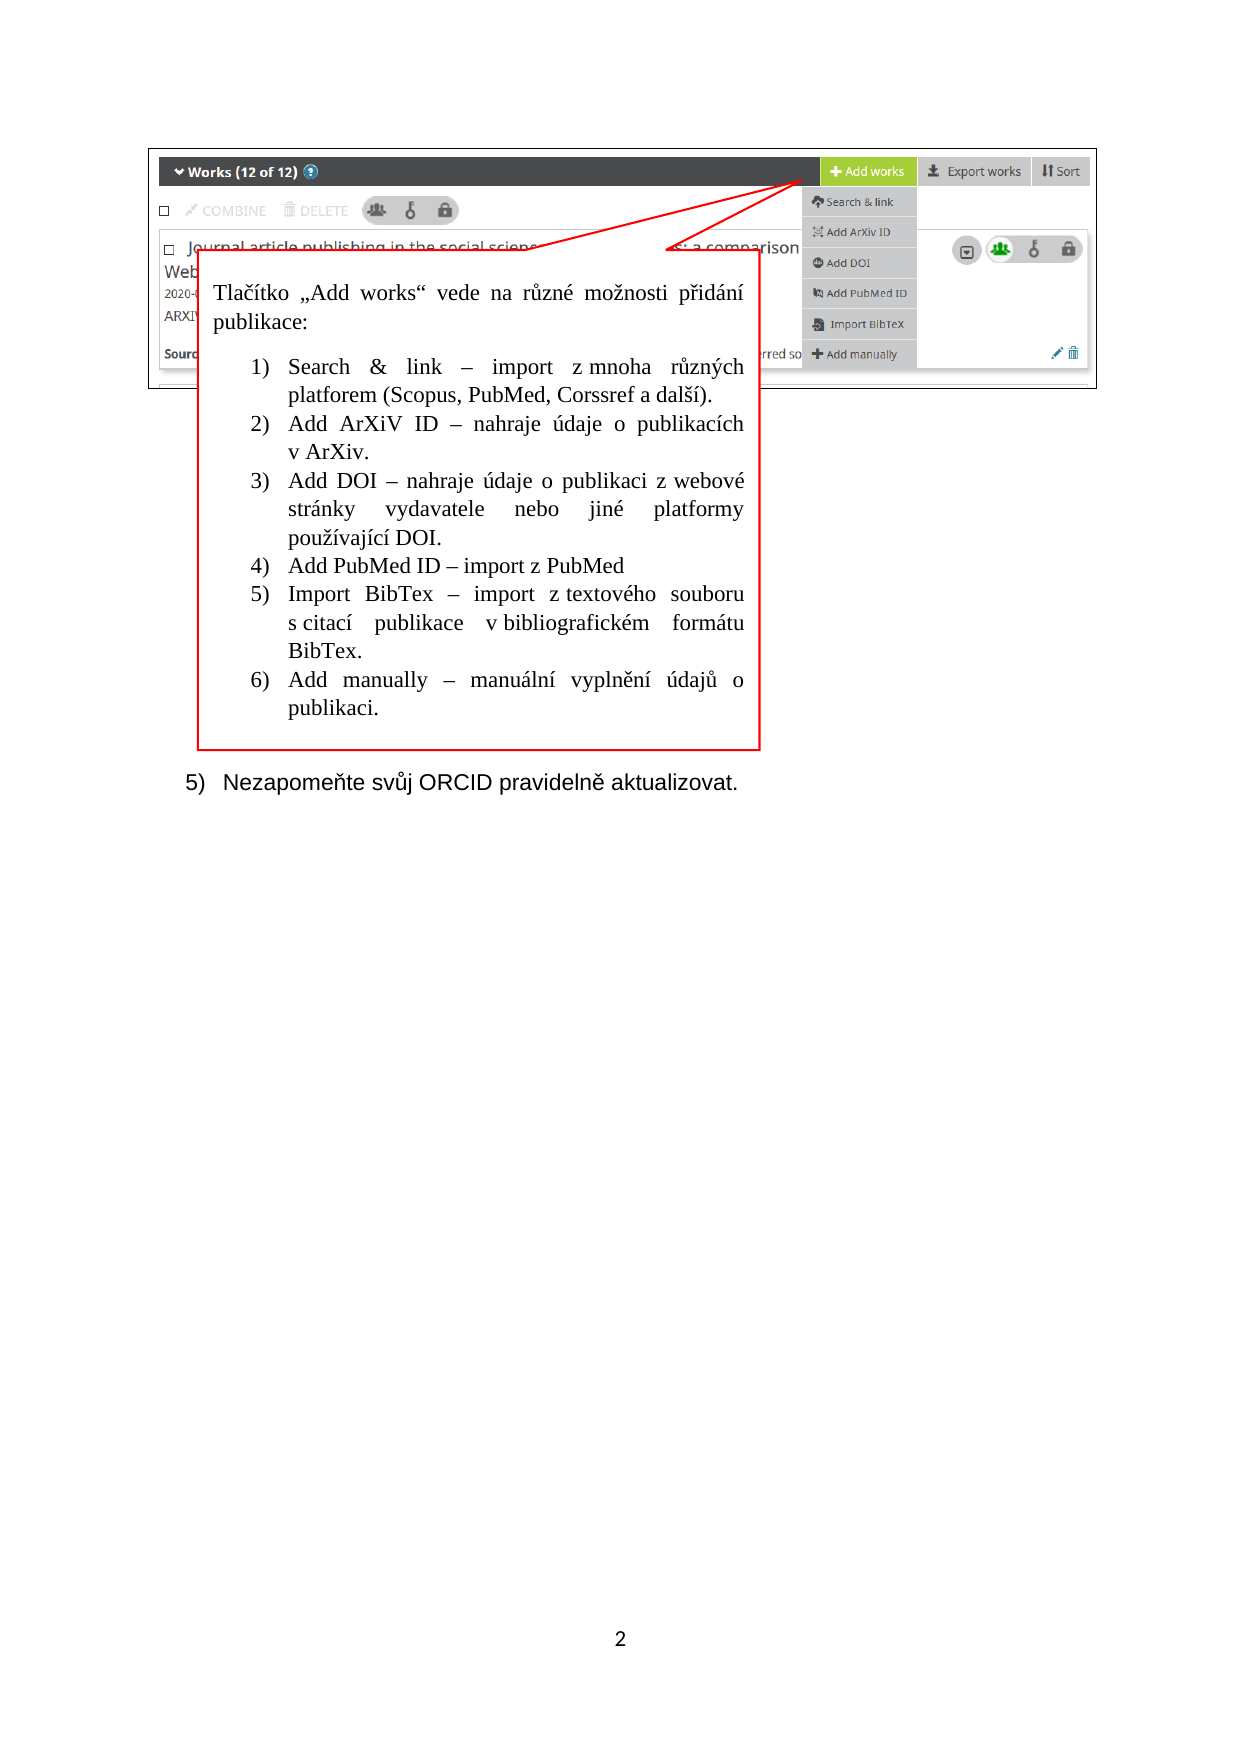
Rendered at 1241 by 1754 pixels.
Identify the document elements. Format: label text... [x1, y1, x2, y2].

picture [149, 149, 1096, 388]
list Nezapomeňte svůj ORCID pravidelně aktualizovat. [185, 769, 1093, 795]
